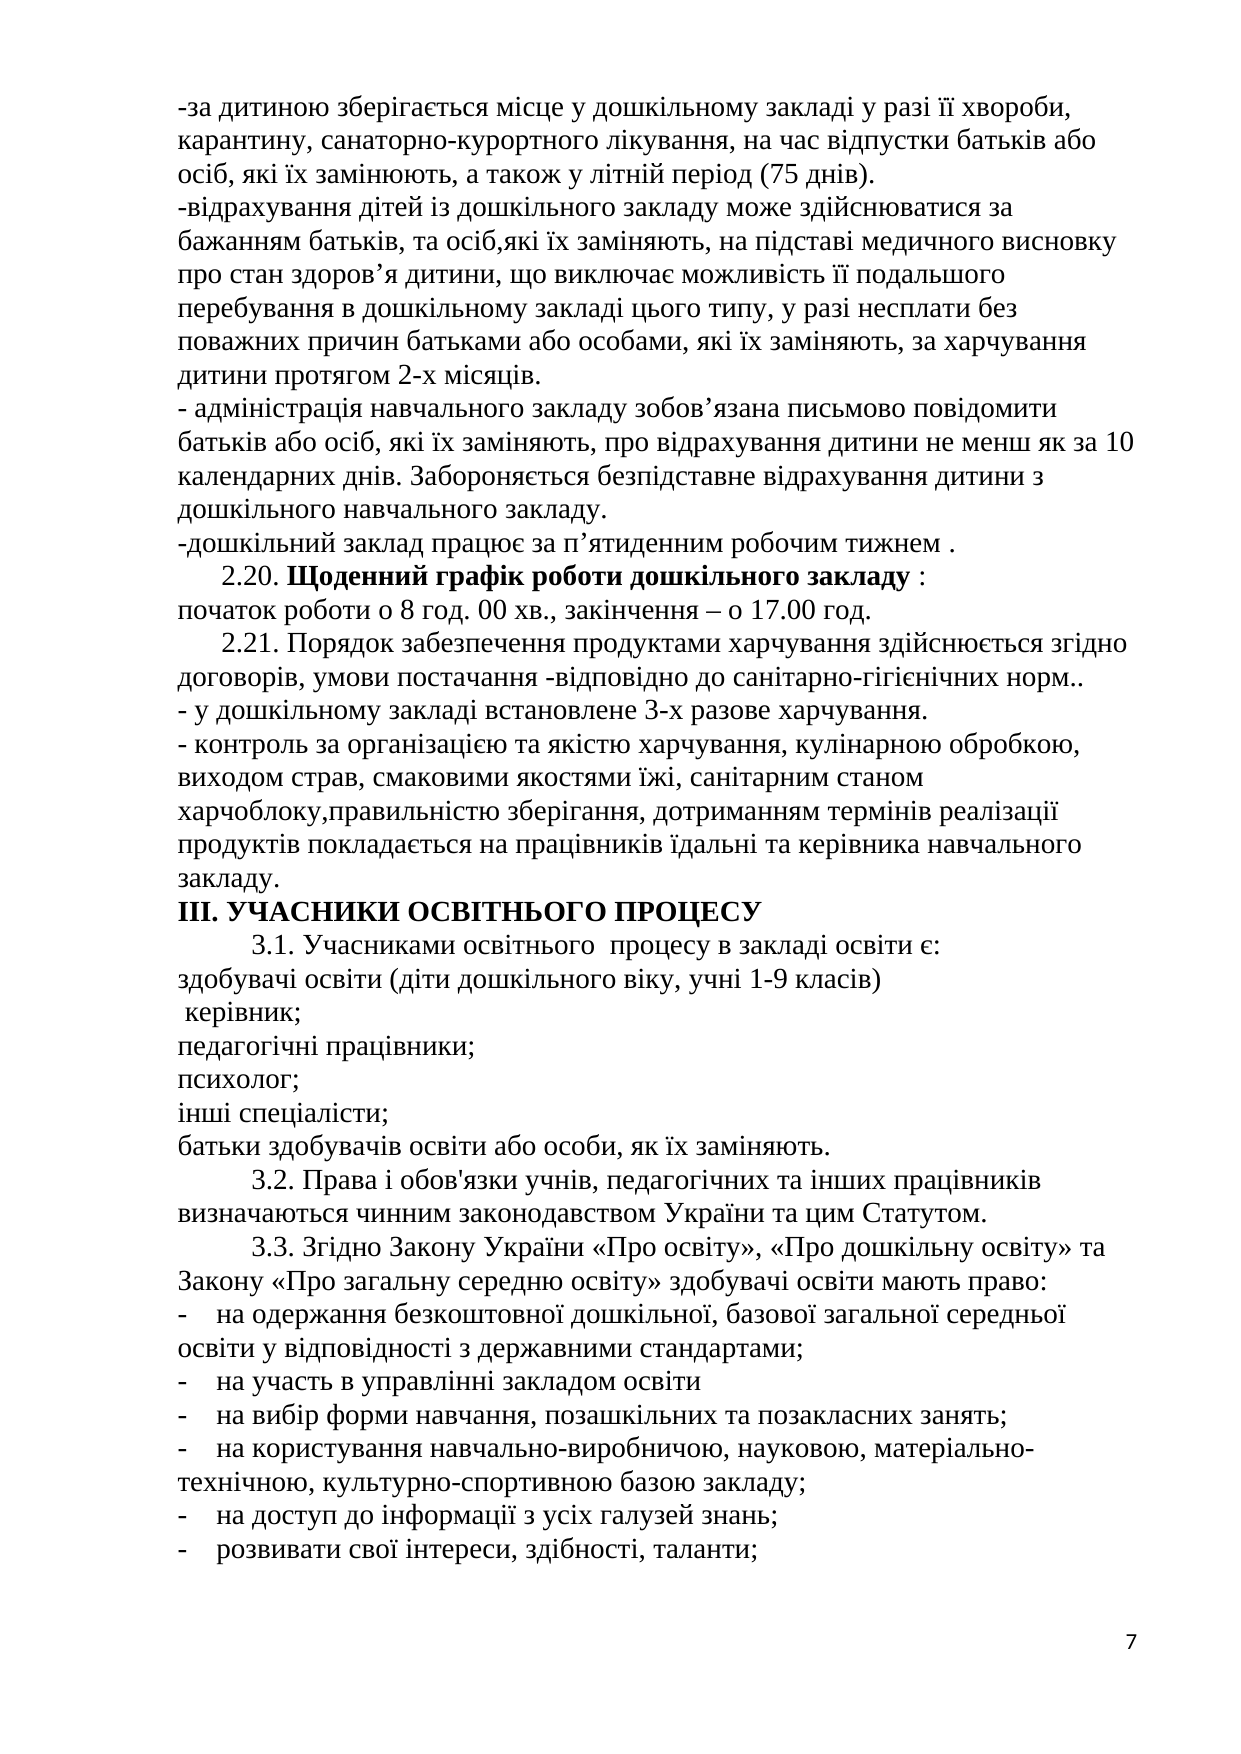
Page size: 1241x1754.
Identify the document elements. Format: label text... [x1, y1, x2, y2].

text - на одержання безкоштовної дошкільної, базової загальної середньої освіти у відповідності з державними стандартами; [177, 1296, 1137, 1363]
text -дошкільний заклад працює за п’ятиденним робочим тижнем . [177, 525, 1137, 558]
text 2.20. Щоденний графік роботи дошкільного закладу : [177, 558, 1137, 592]
text - адміністрація навчального закладу зобов’язана письмово повідомити батьків або осіб, які їх заміняють, про відрахування дитини не менш як за 10 календарних днів. Забороняється безпідставне відрахування дитини з дошкільного навчального закладу. [177, 391, 1137, 525]
text інші спеціалісти; [177, 1095, 1137, 1128]
text - контроль за організацією та якістю харчування, кулінарною обробкою, виходом страв, смаковими якостями їжі, санітарним станом харчоблоку,правильністю зберігання, дотриманням термінів реалізації продуктів покладається на працівників їдальні та керівника навчального закладу. [177, 726, 1137, 894]
text педагогічні працівники; [177, 1028, 1137, 1061]
text батьки здобувачів освіти або особи, як їх заміняють. [177, 1128, 1137, 1162]
text 3.2. Права і обов'язки учнів, педагогічних та інших працівників визначаються чинним законодавством України та цим Статутом. [177, 1162, 1137, 1229]
text початок роботи о 8 год. 00 хв., закінчення – о 17.00 год. [177, 592, 1137, 625]
text - на користування навчально-виробничою, науковою, матеріально-технічною, культурно-спортивною базою закладу; [177, 1430, 1137, 1497]
text - на участь в управлінні закладом освіти [177, 1363, 1137, 1397]
text - на вибір форми навчання, позашкільних та позакласних занять; [177, 1397, 1137, 1430]
text - розвивати свої інтереси, здібності, таланти; [177, 1531, 1137, 1564]
text ІІІ. УЧАСНИКИ ОСВІТНЬОГО ПРОЦЕСУ [177, 894, 1137, 927]
text 3.1. Учасниками освітнього процесу в закладі освіти є: [177, 927, 1137, 961]
text -за дитиною зберігається місце у дошкільному закладі у разі її хвороби, карантину, санаторно-курортного лікування, на час відпустки батьків або осіб, які їх замінюють, а також у літній період (75 днів). [177, 89, 1137, 189]
text 3.3. Згідно Закону України «Про освіту», «Про дошкільну освіту» та Закону «Про загальну середню освіту» здобувачі освіти мають право: [177, 1229, 1137, 1296]
text здобувачі освіти (діти дошкільного віку, учні 1-9 класів) [177, 961, 1137, 994]
text - на доступ до інформації з усіх галузей знань; [177, 1497, 1137, 1531]
text керівник; [177, 994, 1137, 1028]
text 2.21. Порядок забезпечення продуктами харчування здійснюється згідно договорів, умови постачання -відповідно до санітарно-гігієнічних норм.. [177, 625, 1137, 692]
text -відрахування дітей із дошкільного закладу може здійснюватися за бажанням батьків, та осіб,які їх заміняють, на підставі медичного висновку про стан здоров’я дитини, що виключає можливість її подальшого перебування в дошкільному закладі цього типу, у разі несплати без поважних причин батьками або особами, які їх заміняють, за харчування дитини протягом 2-х місяців. [177, 189, 1137, 391]
text - у дошкільному закладі встановлене 3-х разове харчування. [177, 692, 1137, 726]
text психолог; [177, 1061, 1137, 1095]
